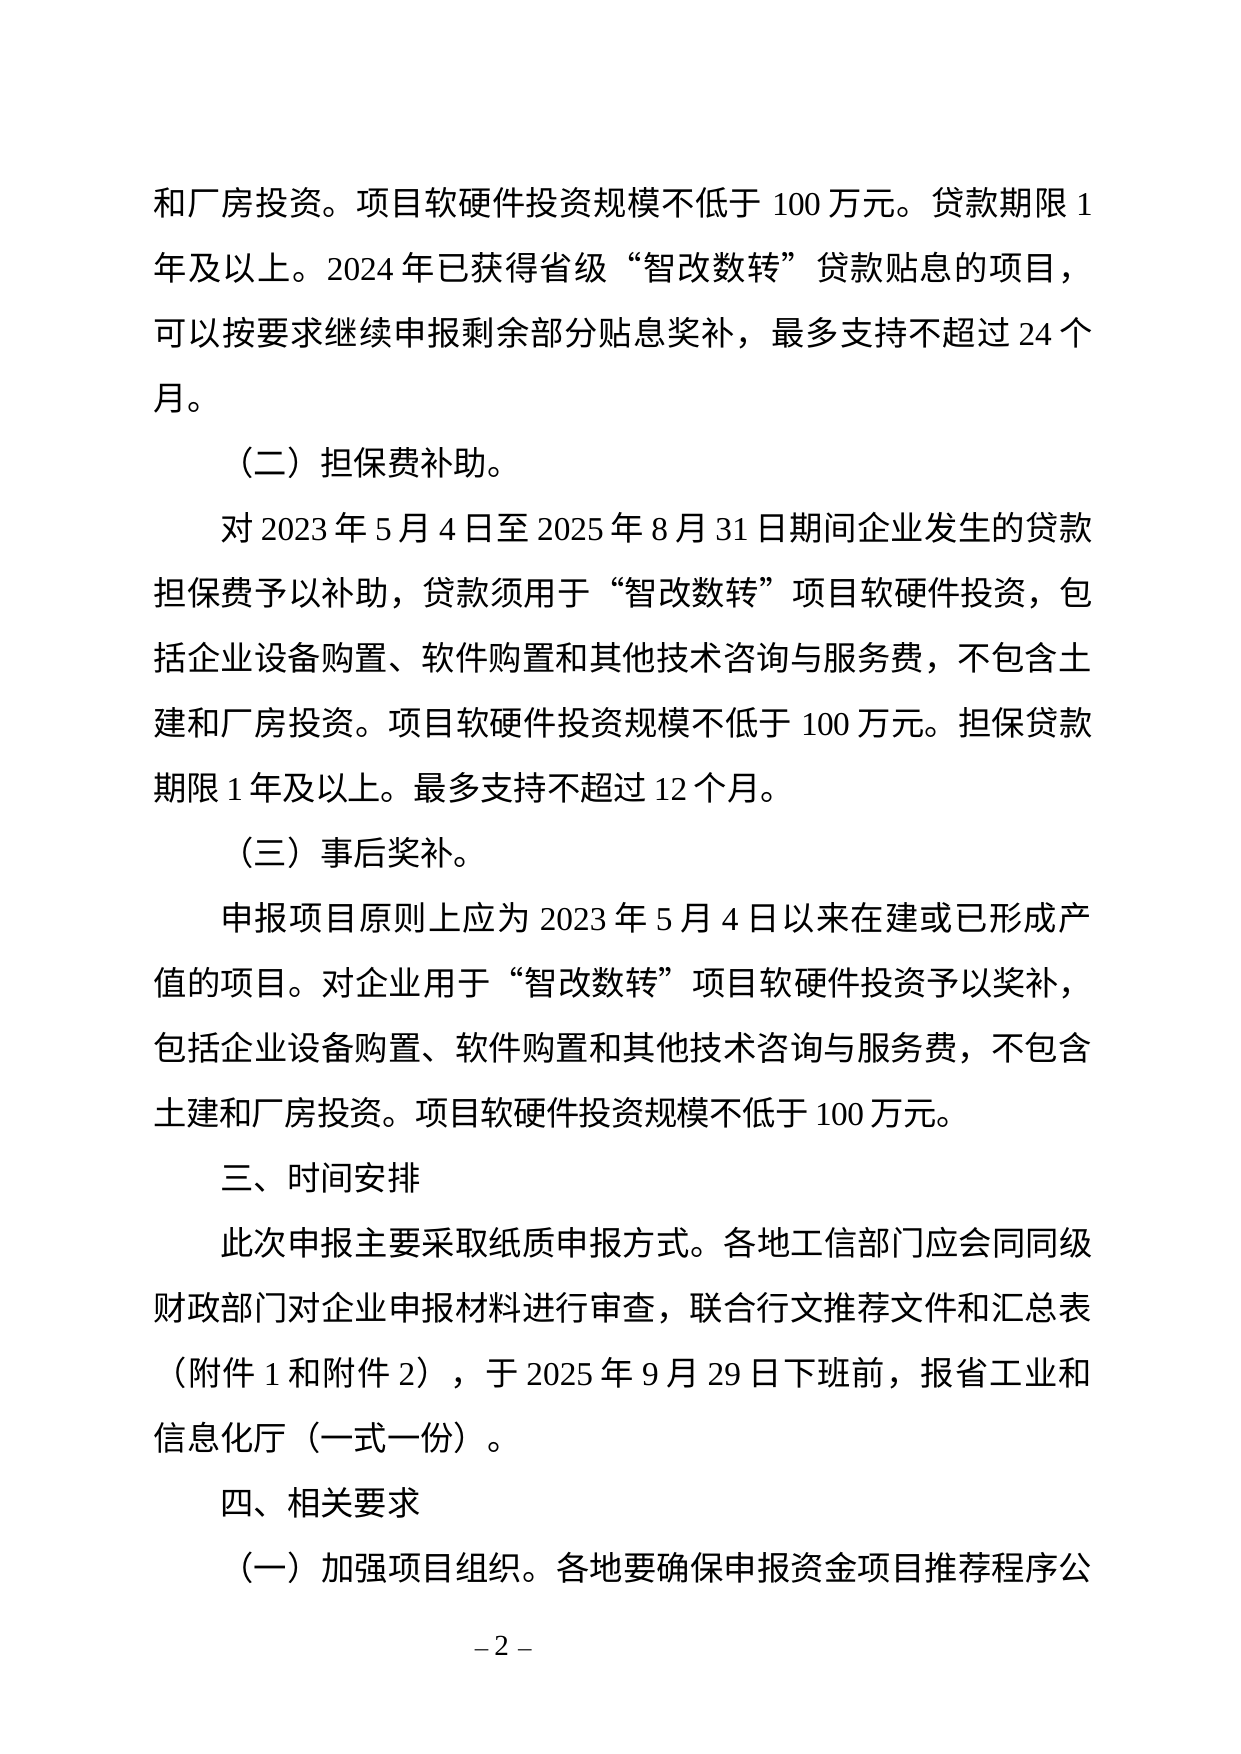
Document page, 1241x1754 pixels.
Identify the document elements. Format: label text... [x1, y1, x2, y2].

text 申报项目原则上应为2023年5月4日以来在建或已形成产值的项目。对企业用于“智改数转”项目软硬件投资予以奖补，包括企业设备购置、软件购置和其他技术咨询与服务费，不包含土建和厂房投资。项目软硬件投资规模不低于100万元。 [153, 883, 1093, 1143]
text （三）事后奖补。 [153, 818, 1093, 883]
text 三、时间安排 [153, 1143, 1093, 1208]
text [153, 168, 1093, 428]
text 四、相关要求 [153, 1468, 1093, 1533]
text （二）担保费补助。 [153, 428, 1093, 493]
text 对2023年5月4日至2025年8月31日期间企业发生的贷款担保费予以补助，贷款须用于“智改数转”项目软硬件投资，包括企业设备购置、软件购置和其他技术咨询与服务费，不包含土建和厂房投资。项目软硬件投资规模不低于100万元。担保贷款期限1年及以上。最多支持不超过12个月。 [153, 493, 1093, 818]
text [153, 1533, 1093, 1598]
text 此次申报主要采取纸质申报方式。各地工信部门应会同同级财政部门对企业申报材料进行审查，联合行文推荐文件和汇总表（附件1和附件2），于2025年9月29日下班前，报省工业和信息化厅（一式一份）。 [153, 1208, 1093, 1468]
